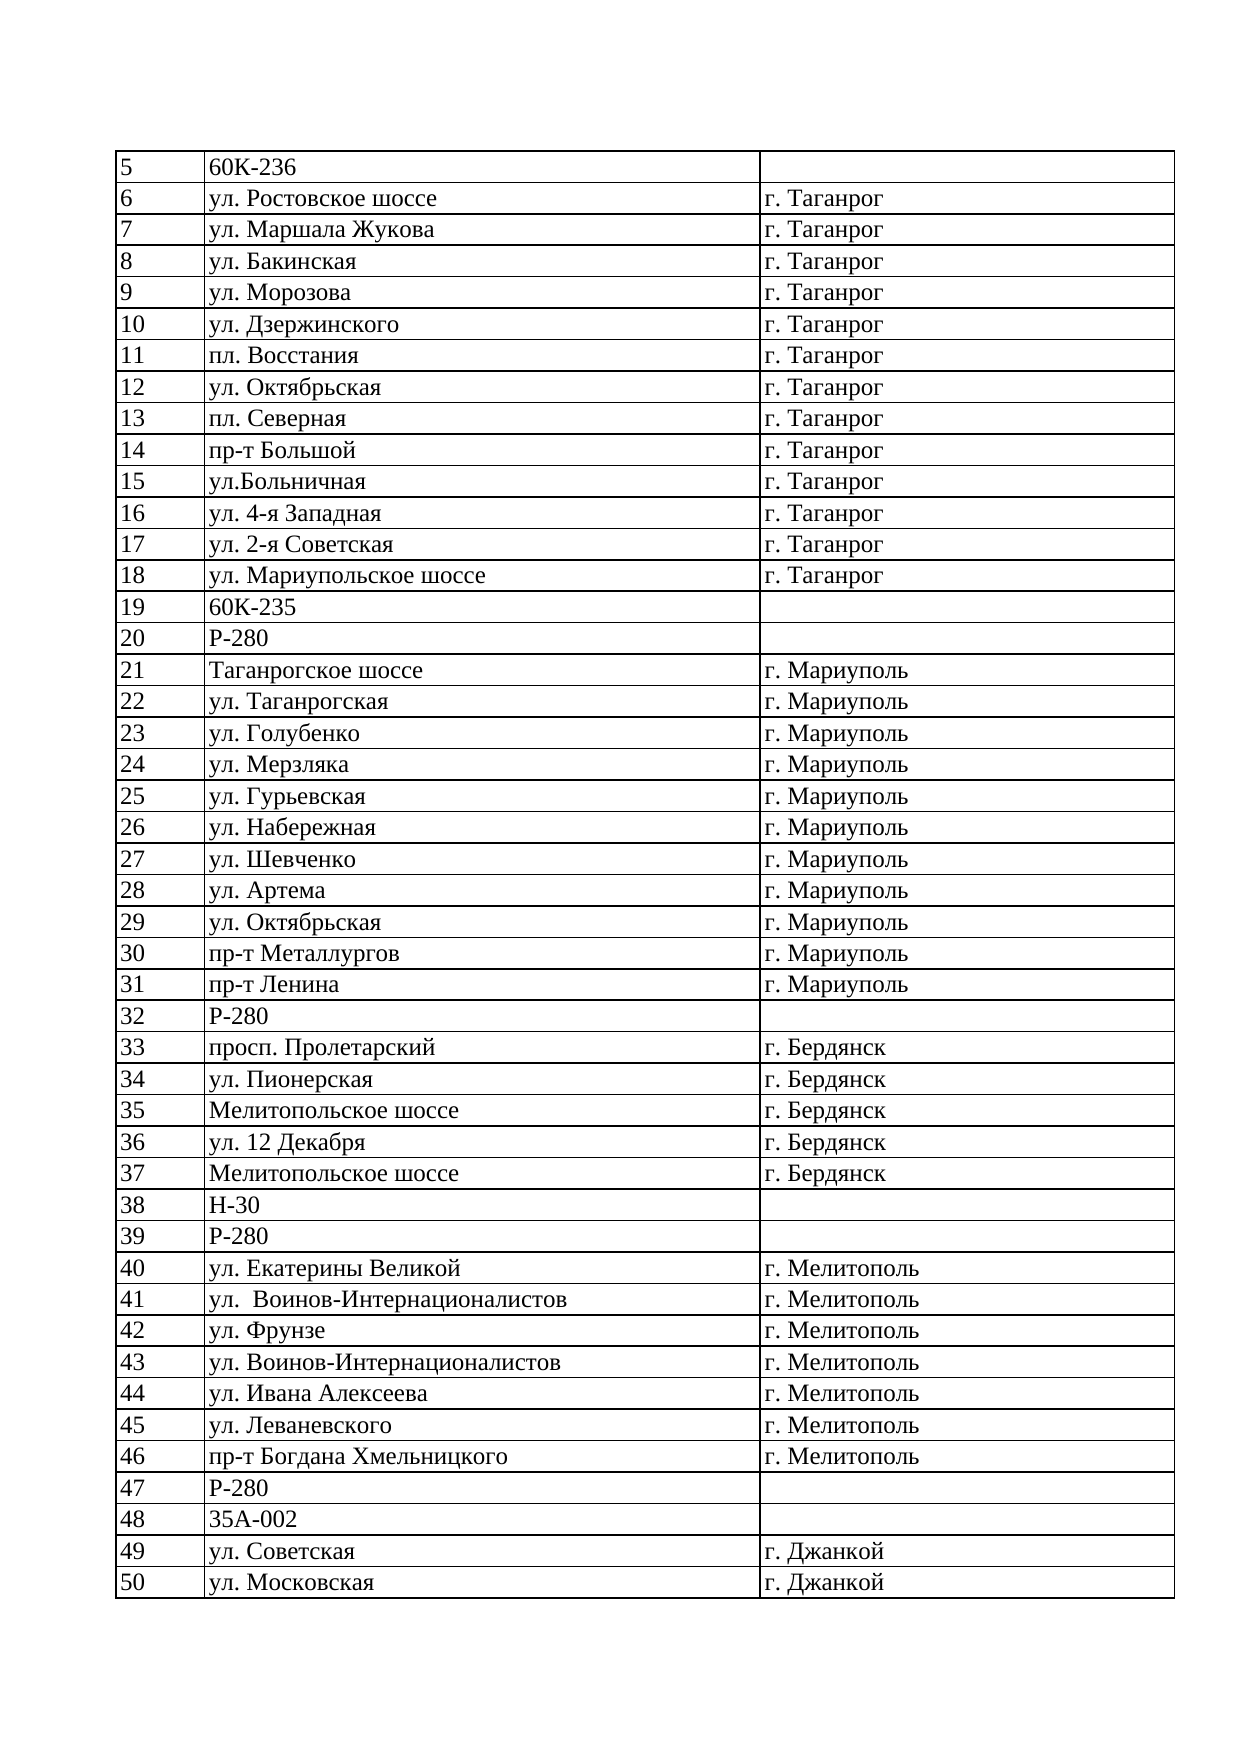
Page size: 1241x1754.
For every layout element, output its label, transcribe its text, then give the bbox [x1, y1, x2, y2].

table_cell 35А-002 [205, 1504, 759, 1534]
table_cell г. Таганрог [761, 309, 1174, 339]
table_cell г. Таганрог [761, 183, 1174, 213]
table_cell Р-280 [205, 1001, 759, 1031]
table_cell г. Мелитополь [761, 1410, 1174, 1440]
table_cell Р-280 [205, 1473, 759, 1503]
table_cell ул. 12 Декабря [205, 1127, 759, 1157]
table_cell 24 [117, 749, 204, 779]
table_cell ул. Воинов-Интернационалистов [205, 1347, 759, 1377]
table_cell 15 [117, 466, 204, 496]
table_cell г. Мелитополь [761, 1347, 1174, 1377]
table_cell г. Бердянск [761, 1127, 1174, 1157]
table_cell ул. Артема [205, 875, 759, 905]
table_cell ул. Дзержинского [205, 309, 759, 339]
table_cell 26 [117, 812, 204, 842]
table_cell Н-30 [205, 1190, 759, 1219]
table_cell Р-280 [205, 1221, 759, 1251]
table_cell ул. Октябрьская [205, 372, 759, 402]
table_cell ул. Мерзляка [205, 749, 759, 779]
table_cell 9 [117, 277, 204, 307]
table_cell 33 [117, 1032, 204, 1062]
table_cell [761, 1221, 1174, 1251]
table_cell 14 [117, 435, 204, 464]
table_cell г. Таганрог [761, 372, 1174, 402]
table_cell 38 [117, 1190, 204, 1219]
table_cell г. Мелитополь [761, 1284, 1174, 1314]
table_cell 48 [117, 1504, 204, 1534]
table_cell ул. Московская [205, 1567, 759, 1597]
table_cell 21 [117, 655, 204, 685]
table_cell 18 [117, 561, 204, 590]
table_cell г. Мариуполь [761, 844, 1174, 873]
table_cell г. Таганрог [761, 215, 1174, 244]
table_cell ул. Октябрьская [205, 907, 759, 936]
table_cell 50 [117, 1567, 204, 1597]
table_cell пл. Восстания [205, 340, 759, 370]
table_cell г. Мариуполь [761, 718, 1174, 748]
table_cell [761, 592, 1174, 622]
table_cell г. Бердянск [761, 1158, 1174, 1188]
table_cell г. Мариуполь [761, 970, 1174, 999]
table_cell г. Таганрог [761, 277, 1174, 307]
table_cell [761, 1473, 1174, 1503]
table_cell пр-т Ленина [205, 970, 759, 999]
table_cell г. Мелитополь [761, 1253, 1174, 1282]
table_cell Мелитопольское шоссе [205, 1158, 759, 1188]
table_cell 29 [117, 907, 204, 936]
table_cell 6 [117, 183, 204, 213]
table_cell [761, 1001, 1174, 1031]
table_cell ул. Ивана Алексеева [205, 1378, 759, 1408]
table_cell г. Мариуполь [761, 655, 1174, 685]
table_cell г. Таганрог [761, 498, 1174, 527]
table_cell ул. Леваневского [205, 1410, 759, 1440]
table_cell 10 [117, 309, 204, 339]
table_cell ул. Советская [205, 1536, 759, 1566]
table_cell пл. Северная [205, 403, 759, 433]
table_cell 5 [117, 152, 204, 181]
table_cell ул. Набережная [205, 812, 759, 842]
table_cell 7 [117, 215, 204, 244]
table_cell 23 [117, 718, 204, 748]
table_cell ул. Шевченко [205, 844, 759, 873]
table_cell 16 [117, 498, 204, 527]
table_cell ул. Бакинская [205, 246, 759, 276]
table_cell г. Мелитополь [761, 1378, 1174, 1408]
table_cell Р-280 [205, 623, 759, 653]
table_cell 60К-235 [205, 592, 759, 622]
table_cell 46 [117, 1441, 204, 1471]
table_cell ул. Ростовское шоссе [205, 183, 759, 213]
table_cell ул. Мариупольское шоссе [205, 561, 759, 590]
table_cell г. Мелитополь [761, 1316, 1174, 1345]
table_cell 60К-236 [205, 152, 759, 181]
table_cell 30 [117, 938, 204, 968]
table_cell 19 [117, 592, 204, 622]
table_cell г. Таганрог [761, 403, 1174, 433]
table_cell 34 [117, 1064, 204, 1094]
table_cell пр-т Большой [205, 435, 759, 464]
table_cell г. Джанкой [761, 1536, 1174, 1566]
table_cell 32 [117, 1001, 204, 1031]
table_cell 37 [117, 1158, 204, 1188]
table_cell 31 [117, 970, 204, 999]
table_cell г. Таганрог [761, 561, 1174, 590]
table_cell 8 [117, 246, 204, 276]
table_cell г. Таганрог [761, 435, 1174, 464]
table_cell ул. Екатерины Великой [205, 1253, 759, 1282]
table_cell Таганрогское шоссе [205, 655, 759, 685]
table_cell г. Мариуполь [761, 781, 1174, 811]
table_cell 22 [117, 686, 204, 716]
table_cell 35 [117, 1095, 204, 1125]
table_cell [761, 623, 1174, 653]
table_cell г. Мариуполь [761, 907, 1174, 936]
table_cell [761, 1504, 1174, 1534]
table_cell 45 [117, 1410, 204, 1440]
table_cell 47 [117, 1473, 204, 1503]
table_cell 36 [117, 1127, 204, 1157]
table_cell ул.Больничная [205, 466, 759, 496]
table_cell 43 [117, 1347, 204, 1377]
table_cell 42 [117, 1316, 204, 1345]
table_cell г. Таганрог [761, 340, 1174, 370]
table_cell г. Таганрог [761, 466, 1174, 496]
table_cell 12 [117, 372, 204, 402]
table_cell г. Таганрог [761, 246, 1174, 276]
table_cell г. Джанкой [761, 1567, 1174, 1597]
table_cell 17 [117, 529, 204, 559]
table_cell г. Бердянск [761, 1032, 1174, 1062]
table_cell 39 [117, 1221, 204, 1251]
table_cell г. Таганрог [761, 529, 1174, 559]
table_cell ул. Пионерская [205, 1064, 759, 1094]
table_cell г. Мариуполь [761, 686, 1174, 716]
table_cell г. Мариуполь [761, 938, 1174, 968]
table_cell 20 [117, 623, 204, 653]
table_cell ул. Морозова [205, 277, 759, 307]
table_cell 40 [117, 1253, 204, 1282]
table_cell ул. Таганрогская [205, 686, 759, 716]
table_cell 28 [117, 875, 204, 905]
table_cell г. Мариуполь [761, 875, 1174, 905]
table_cell 49 [117, 1536, 204, 1566]
table_cell 25 [117, 781, 204, 811]
table_cell ул. Маршала Жукова [205, 215, 759, 244]
table_cell ул. Фрунзе [205, 1316, 759, 1345]
table_cell 11 [117, 340, 204, 370]
table_cell г. Мариуполь [761, 749, 1174, 779]
table_cell г. Бердянск [761, 1064, 1174, 1094]
table_cell ул. Голубенко [205, 718, 759, 748]
table_cell г. Мариуполь [761, 812, 1174, 842]
table_cell Мелитопольское шоссе [205, 1095, 759, 1125]
table_cell ул. 4-я Западная [205, 498, 759, 527]
table_cell просп. Пролетарский [205, 1032, 759, 1062]
table_cell [761, 1190, 1174, 1219]
table_cell [761, 152, 1174, 181]
table_cell 44 [117, 1378, 204, 1408]
table_cell пр-т Металлургов [205, 938, 759, 968]
table_cell ул. Воинов-Интернационалистов [205, 1284, 759, 1314]
table_cell ул. 2-я Советская [205, 529, 759, 559]
table_cell 41 [117, 1284, 204, 1314]
table_cell г. Бердянск [761, 1095, 1174, 1125]
table_cell 13 [117, 403, 204, 433]
table_cell ул. Гурьевская [205, 781, 759, 811]
table_cell г. Мелитополь [761, 1441, 1174, 1471]
table_cell 27 [117, 844, 204, 873]
table_cell пр-т Богдана Хмельницкого [205, 1441, 759, 1471]
